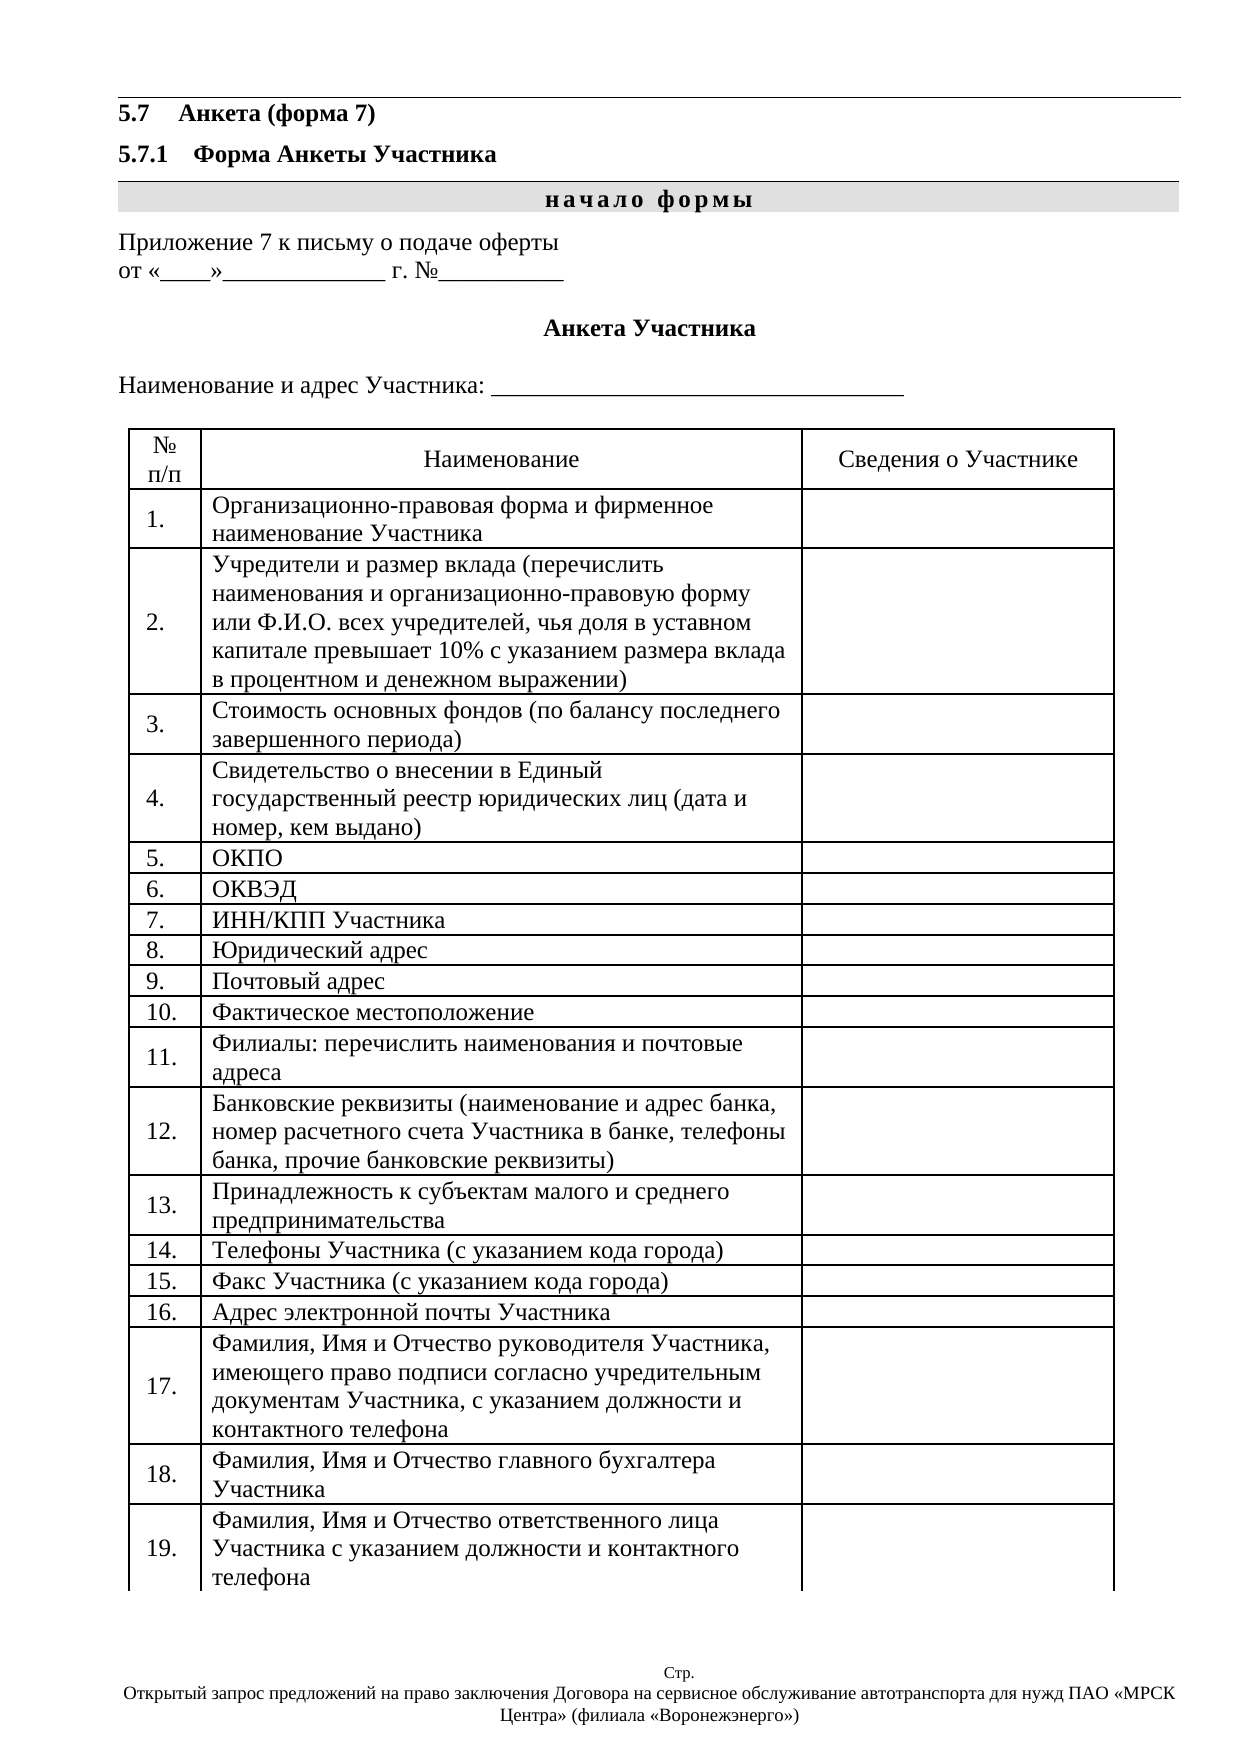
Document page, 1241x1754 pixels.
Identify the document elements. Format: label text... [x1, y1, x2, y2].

table_cell [130, 695, 200, 753]
table_cell Телефоны Участника (с указанием кода города) [202, 1236, 801, 1264]
table_cell Филиалы: перечислить наименования и почтовые адреса [202, 1028, 801, 1086]
table_cell Свидетельство о внесении в Единый государственный реестр юридических лиц (дата и номер, кем выдано) [202, 755, 801, 841]
table_cell [130, 843, 200, 872]
table_cell Юридический адрес [202, 936, 801, 964]
table_cell Факс Участника (с указанием кода города) [202, 1266, 801, 1295]
table_cell [130, 905, 200, 933]
table_cell [130, 936, 200, 964]
table_cell [130, 1266, 200, 1295]
text Наименование и адрес Участника: _________________________________ [118, 371, 1181, 399]
text Анкета Участника [118, 313, 1181, 342]
table_cell Фамилия, Имя и Отчество главного бухгалтера Участника [202, 1445, 801, 1503]
table_cell [803, 843, 1113, 872]
table_cell [130, 490, 200, 547]
table_cell [803, 1445, 1113, 1503]
table_cell ОКВЭД [202, 874, 801, 903]
table_cell Почтовый адрес [202, 966, 801, 995]
table_cell [130, 1176, 200, 1233]
table_cell [130, 1328, 200, 1443]
subtitle Анкета (форма 7) [118, 98, 1181, 127]
table_cell [130, 874, 200, 903]
table_cell [803, 695, 1113, 753]
table_cell Учредители и размер вклада (перечислить наименования и организационно-правовую форму или Ф.И.О. всех учредителей, чья доля в уставном капитале превышает 10% с указанием размера вклада в процентном и денежном выражении) [202, 549, 801, 693]
table_cell [803, 1236, 1113, 1264]
table_cell [803, 905, 1113, 933]
table_cell Фамилия, Имя и Отчество ответственного лица Участника с указанием должности и контактного телефона [202, 1505, 801, 1591]
table_cell [803, 1297, 1113, 1326]
table_cell [803, 1328, 1113, 1443]
table_cell Адрес электронной почты Участника [202, 1297, 801, 1326]
table_cell Банковские реквизиты (наименование и адрес банка, номер расчетного счета Участника в банке, телефоны банка, прочие банковские реквизиты) [202, 1088, 801, 1174]
table_cell [803, 1266, 1113, 1295]
subtitle Форма Анкеты Участника [118, 139, 1181, 168]
table_cell Организационно-правовая форма и фирменное наименование Участника [202, 490, 801, 547]
table_cell [130, 1028, 200, 1086]
table_cell [803, 997, 1113, 1026]
table_cell [803, 490, 1113, 547]
table_cell Фактическое местоположение [202, 997, 801, 1026]
table_cell [803, 874, 1113, 903]
text начало формы [118, 182, 1179, 212]
table_cell [803, 966, 1113, 995]
table_cell [803, 1088, 1113, 1174]
table_cell Фамилия, Имя и Отчество руководителя Участника, имеющего право подписи согласно учредительным документам Участника, с указанием должности и контактного телефона [202, 1328, 801, 1443]
table_cell [803, 1028, 1113, 1086]
table_header Наименование [202, 430, 801, 488]
table_cell [130, 549, 200, 693]
table_cell [130, 966, 200, 995]
table_cell Стоимость основных фондов (по балансу последнего завершенного периода) [202, 695, 801, 753]
table_cell [130, 1445, 200, 1503]
table_cell ИНН/КПП Участника [202, 905, 801, 933]
table_cell [803, 1505, 1113, 1591]
table_cell [803, 936, 1113, 964]
table_cell [130, 997, 200, 1026]
table_cell [803, 1176, 1113, 1233]
text Приложение 7 к письму о подаче оферты от «____»_____________ г. №__________ [118, 227, 1181, 284]
table_cell [130, 1236, 200, 1264]
table_cell [130, 1505, 200, 1591]
table_cell Принадлежность к субъектам малого и среднего предпринимательства [202, 1176, 801, 1233]
table_cell [803, 755, 1113, 841]
table_cell [130, 1088, 200, 1174]
table_cell [130, 1297, 200, 1326]
table_header № п/п [130, 430, 200, 488]
table_cell [130, 755, 200, 841]
table_cell [803, 549, 1113, 693]
table_header Сведения о Участнике [803, 430, 1113, 488]
table_cell ОКПО [202, 843, 801, 872]
